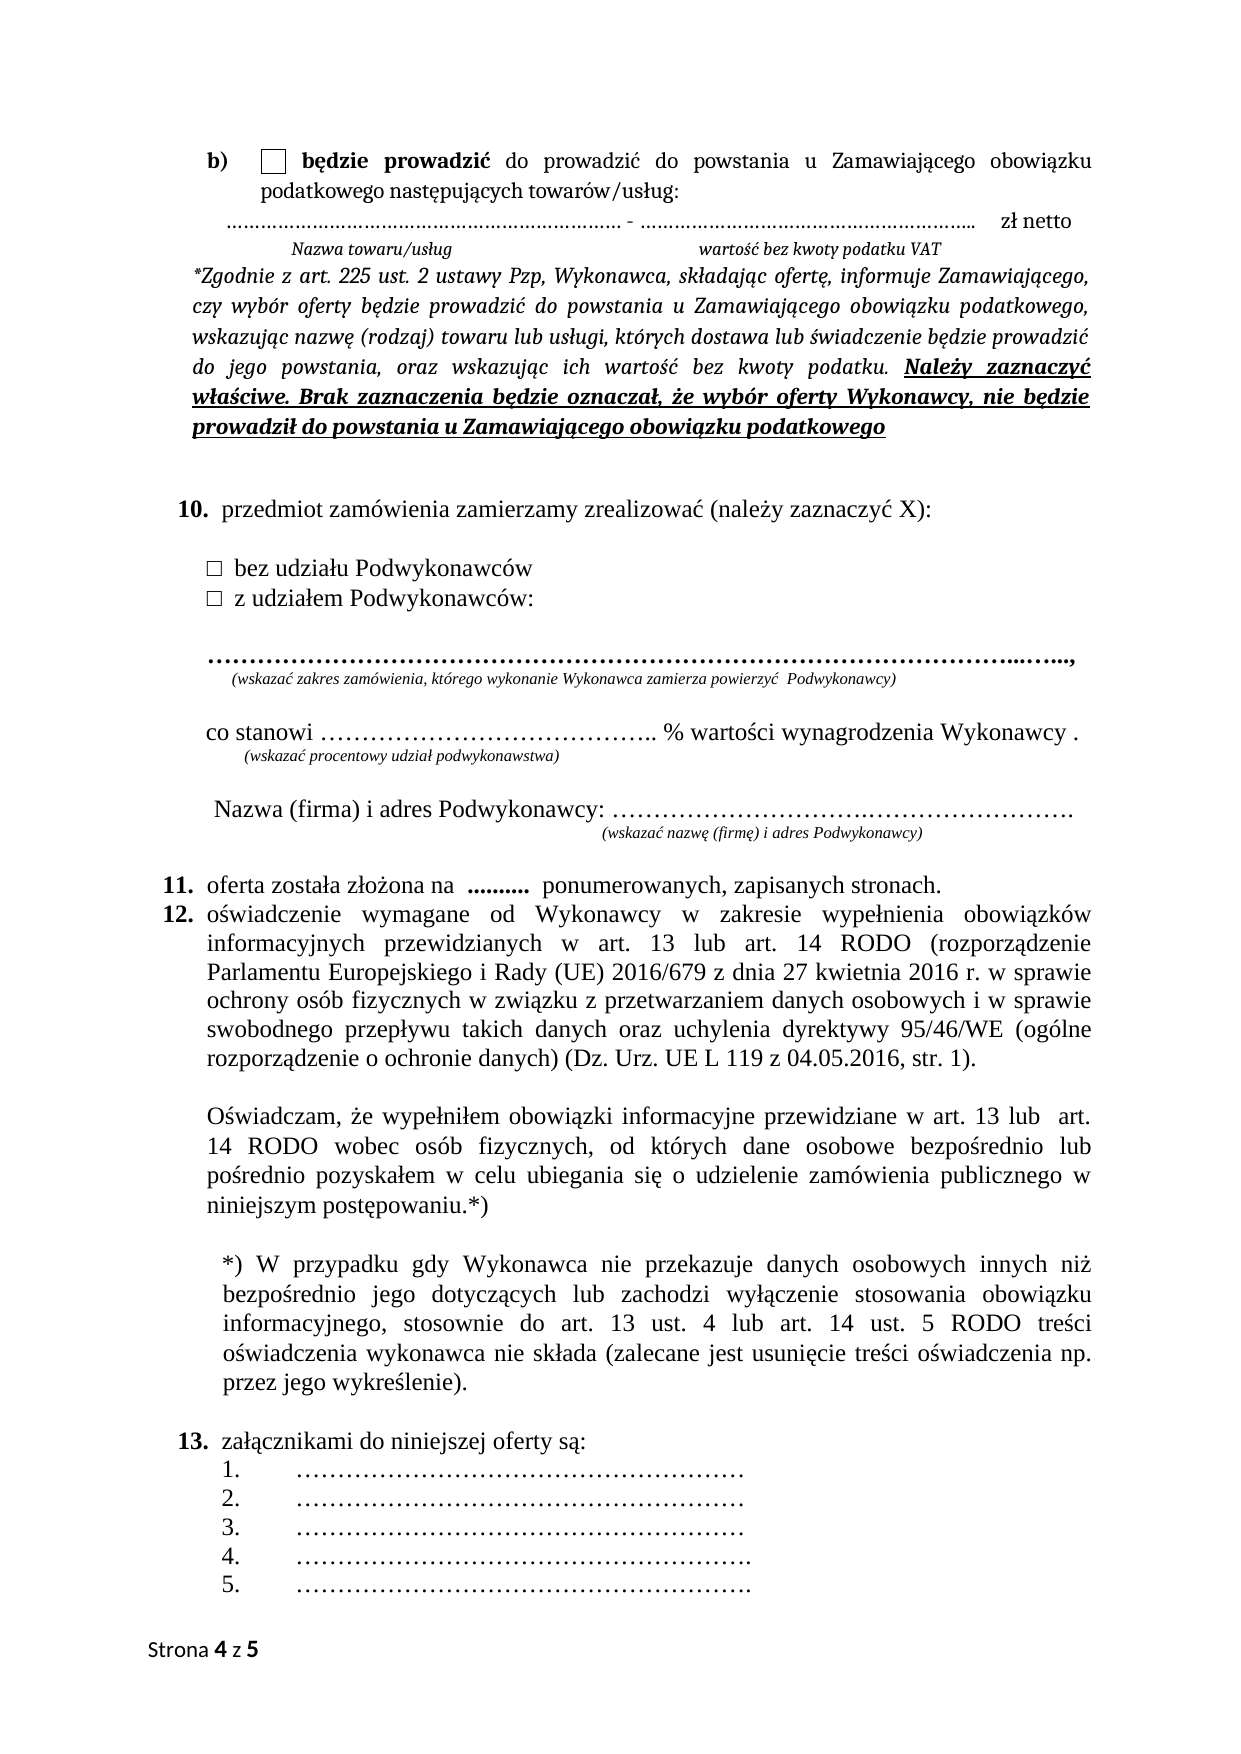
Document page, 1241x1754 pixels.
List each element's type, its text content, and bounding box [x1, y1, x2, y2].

text *) W przypadku gdy Wykonawca nie przekazuje danych osobowych innych niż bezpośrednio jego dotyczących lub zachodzi wyłączenie stosowania obowiązku informacyjnego, stosownie do art. 13 ust. 4 lub art. 14 ust. 5 RODO treści oświadczenia wykonawca nie składa (zalecane jest usunięcie treści oświadczenia np. przez jego wykreślenie). [222, 1249, 1093, 1396]
text (wskazać nazwę (firmę) i adres Podwykonawcy) [148, 822, 1093, 842]
list ……………………………………………… [221, 1483, 1093, 1512]
list oferta została złożona na .......... ponumerowanych, zapisanych stronach. [162, 870, 1093, 899]
list ………………………………………………. [221, 1569, 1093, 1598]
text Nazwa towaru/usług wartość bez kwoty podatku VAT [185, 238, 1093, 260]
list ………………………………………………. [221, 1541, 1093, 1569]
list przedmiot zamówienia zamierzamy zrealizować (należy zaznaczyć X): [177, 494, 1093, 523]
text …………………………………………………………… - ………………………………………………….. zł netto [225, 208, 1093, 234]
text *Zgodnie z art. 225 ust. 2 ustawy Pzp, Wykonawca, składając ofertę, informuje Zamawiającego, czy wybór oferty będzie prowadzić do powstania u Zamawiającego obowiązku podatkowego, wskazując nazwę (rodzaj) towaru lub usługi, których dostawa lub świadczenie będzie prowadzić do jego powstania, oraz wskazując ich wartość bez kwoty podatku. Należy zaznaczyć właściwe. Brak zaznaczenia będzie oznaczał, że wybór oferty Wykonawcy, nie będzie prowadził do powstania u Zamawiającego obowiązku podatkowego [192, 263, 1093, 440]
list ……………………………………………… [221, 1512, 1093, 1541]
text ……………………………………………………………………………………...…..., [207, 640, 1093, 669]
text Nazwa (firma) i adres Podwykonawcy: ………………………….……………………. [207, 794, 1093, 822]
list załącznikami do niniejszej oferty są: [177, 1426, 1093, 1454]
text □ z udziałem Podwykonawców: [207, 583, 1093, 612]
list ……………………………………………… [221, 1454, 1093, 1483]
text Oświadczam, że wypełniłem obowiązki informacyjne przewidziane w art. 13 lub art. 14 RODO wobec osób fizycznych, od których dane osobowe bezpośrednio lub pośrednio pozyskałem w celu ubiegania się o udzielenie zamówienia publicznego w niniejszym postępowaniu.*) [207, 1101, 1093, 1219]
text (wskazać zakres zamówienia, którego wykonanie Wykonawca zamierza powierzyć Podwykonawcy) [207, 669, 1093, 688]
text co stanowi ………………………………….. % wartości wynagrodzenia Wykonawcy . [206, 717, 1093, 746]
list będzie prowadzić do prowadzić do powstania u Zamawiającego obowiązku podatkowego następujących towarów/usług: [207, 148, 1093, 204]
list oświadczenie wymagane od Wykonawcy w zakresie wypełnienia obowiązków informacyjnych przewidzianych w art. 13 lub art. 14 RODO (rozporządzenie Parlamentu Europejskiego i Rady (UE) 2016/679 z dnia 27 kwietnia 2016 r. w sprawie ochrony osób fizycznych w związku z przetwarzaniem danych osobowych i w sprawie swobodnego przepływu takich danych oraz uchylenia dyrektywy 95/46/WE (ogólne rozporządzenie o ochronie danych) (Dz. Urz. UE L 119 z 04.05.2016, str. 1). [162, 899, 1093, 1072]
text □ bez udziału Podwykonawców [207, 553, 1093, 581]
text (wskazać procentowy udział podwykonawstwa) [207, 746, 1093, 765]
